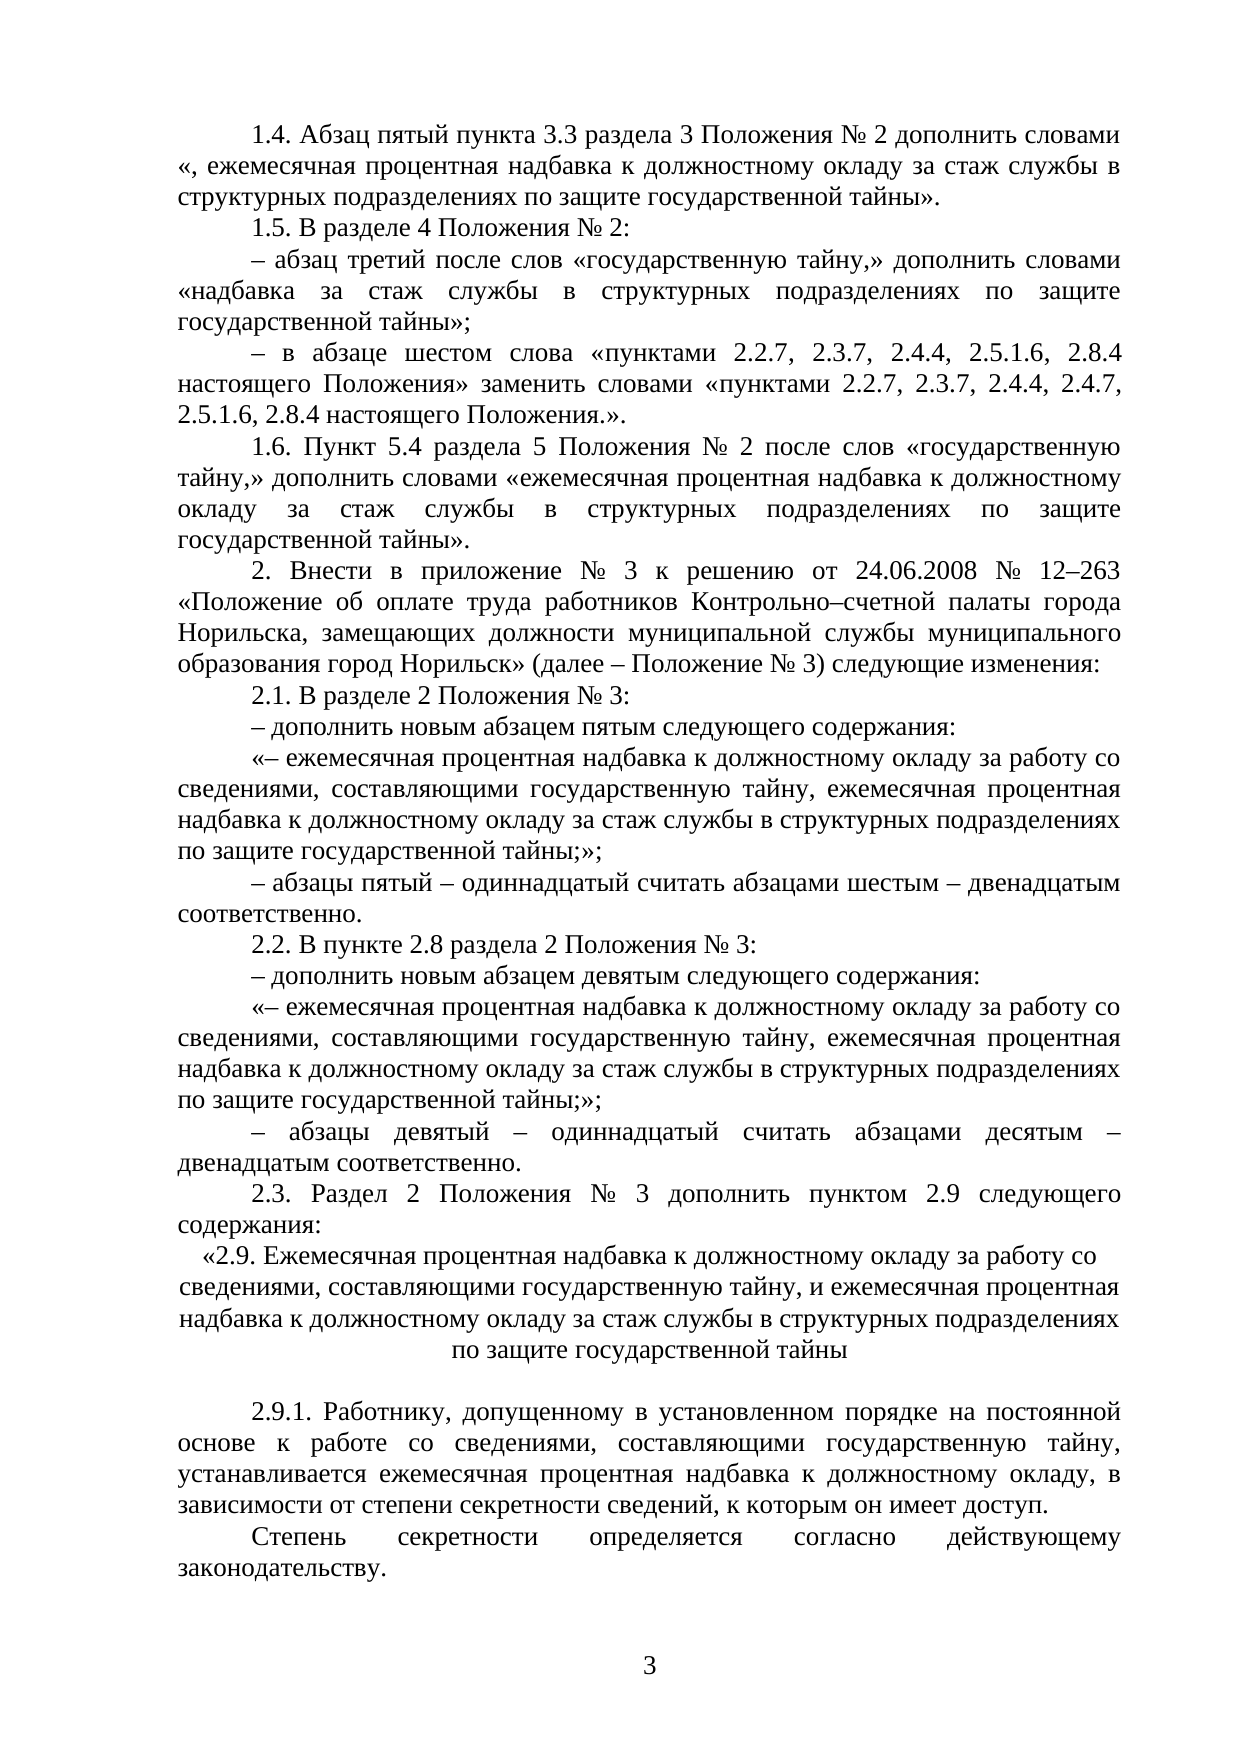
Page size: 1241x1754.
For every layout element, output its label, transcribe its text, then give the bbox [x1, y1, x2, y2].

text «– ежемесячная процентная надбавка к должностному окладу за работу со сведениями, составляющими государственную тайну, ежемесячная процентная надбавка к должностному окладу за стаж службы в структурных подразделениях по защите государственной тайны;»; [177, 990, 1122, 1115]
text – в абзаце шестом слова «пунктами 2.2.7, 2.3.7, 2.4.4, 2.5.1.6, 2.8.4 настоящего Положения» заменить словами «пунктами 2.2.7, 2.3.7, 2.4.4, 2.4.7, 2.5.1.6, 2.8.4 настоящего Положения.». [177, 336, 1122, 429]
text Степень секретности определяется согласно действующему законодательству. [177, 1520, 1122, 1582]
text 1.4. Абзац пятый пункта 3.3 раздела 3 Положения № 2 дополнить словами «, ежемесячная процентная надбавка к должностному окладу за стаж службы в структурных подразделениях по защите государственной тайны». [177, 118, 1122, 212]
text 2.3. Раздел 2 Положения № 3 дополнить пунктом 2.9 следующего содержания: [177, 1177, 1122, 1239]
text 2.9.1. Работнику, допущенному в установленном порядке на постоянной основе к работе со сведениями, составляющими государственную тайну, устанавливается ежемесячная процентная надбавка к должностному окладу, в зависимости от степени секретности сведений, к которым он имеет доступ. [177, 1395, 1122, 1520]
text – дополнить новым абзацем девятым следующего содержания: [177, 959, 1122, 990]
text 2.2. В пункте 2.8 раздела 2 Положения № 3: [177, 928, 1122, 959]
text – абзацы пятый – одиннадцатый считать абзацами шестым – двенадцатым соответственно. [177, 866, 1122, 928]
text 1.6. Пункт 5.4 раздела 5 Положения № 2 после слов «государственную тайну,» дополнить словами «ежемесячная процентная надбавка к должностному окладу за стаж службы в структурных подразделениях по защите государственной тайны». [177, 429, 1122, 554]
text 2. Внести в приложение № 3 к решению от 24.06.2008 № 12–263 «Положение об оплате труда работников Контрольно–счетной палаты города Норильска, замещающих должности муниципальной службы муниципального образования город Норильск» (далее – Положение № 3) следующие изменения: [177, 554, 1122, 679]
text 2.1. В разделе 2 Положения № 3: [177, 679, 1122, 710]
text «– ежемесячная процентная надбавка к должностному окладу за работу со сведениями, составляющими государственную тайну, ежемесячная процентная надбавка к должностному окладу за стаж службы в структурных подразделениях по защите государственной тайны;»; [177, 741, 1122, 866]
text 1.5. В разделе 4 Положения № 2: [177, 212, 1122, 243]
text – абзацы девятый – одиннадцатый считать абзацами десятым – двенадцатым соответственно. [177, 1115, 1122, 1177]
text – дополнить новым абзацем пятым следующего содержания: [177, 710, 1122, 741]
text – абзац третий после слов «государственную тайну,» дополнить словами «надбавка за стаж службы в структурных подразделениях по защите государственной тайны»; [177, 243, 1122, 336]
text «2.9. Ежемесячная процентная надбавка к должностному окладу за работу со сведениями, составляющими государственную тайну, и ежемесячная процентная надбавка к должностному окладу за стаж службы в структурных подразделениях по защите государственной тайны [177, 1239, 1122, 1364]
